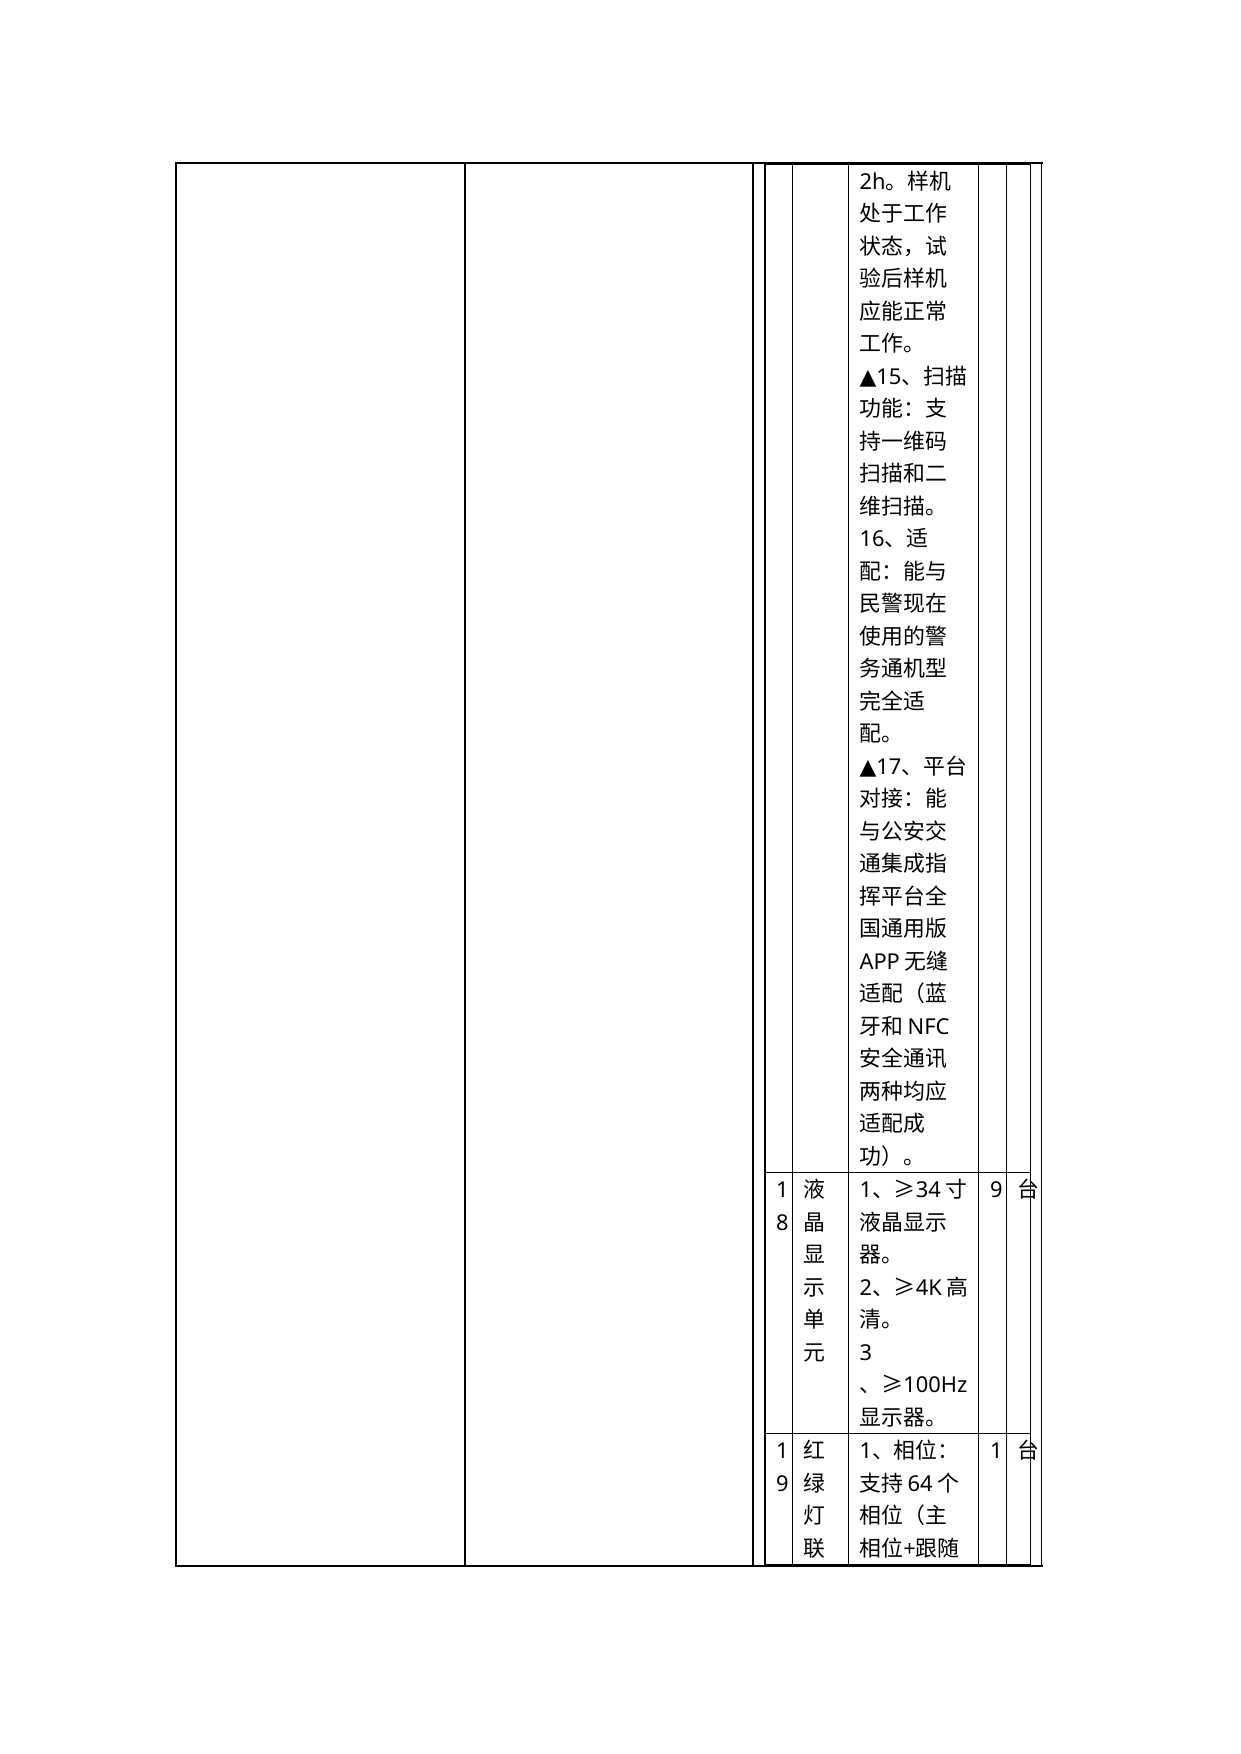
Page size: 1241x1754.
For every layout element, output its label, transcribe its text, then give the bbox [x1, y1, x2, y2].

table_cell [766, 165, 792, 1172]
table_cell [754, 164, 764, 1565]
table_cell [849, 1434, 978, 1564]
table_cell （一）设备需求清单 备注：以上设备含安装、辅材、调试、运输、税费、维护费、培训及相关的所有费用。 （二）其他要求： 1、平台接入：投标人须承诺所供产品与采购人现有专用平台的数据无缝对接，确保整体功能的正常运行。 [849, 1173, 978, 1433]
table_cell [793, 165, 848, 1172]
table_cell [1007, 1434, 1030, 1564]
table_cell 1 [177, 164, 464, 1565]
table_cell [1031, 164, 1041, 1565]
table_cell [766, 1434, 792, 1564]
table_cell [979, 165, 1006, 1172]
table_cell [849, 165, 978, 1172]
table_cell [979, 1434, 1006, 1564]
table_cell ▲ [466, 164, 752, 1565]
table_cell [793, 1434, 848, 1564]
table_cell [1007, 165, 1030, 1172]
table_cell （一）设备需求清单 备注：以上设备含安装、辅材、调试、运输、税费、维护费、培训及相关的所有费用。 （二）其他要求： 1、平台接入：投标人须承诺所供产品与采购人现有专用平台的数据无缝对接，确保整体功能的正常运行。 [793, 1173, 848, 1433]
